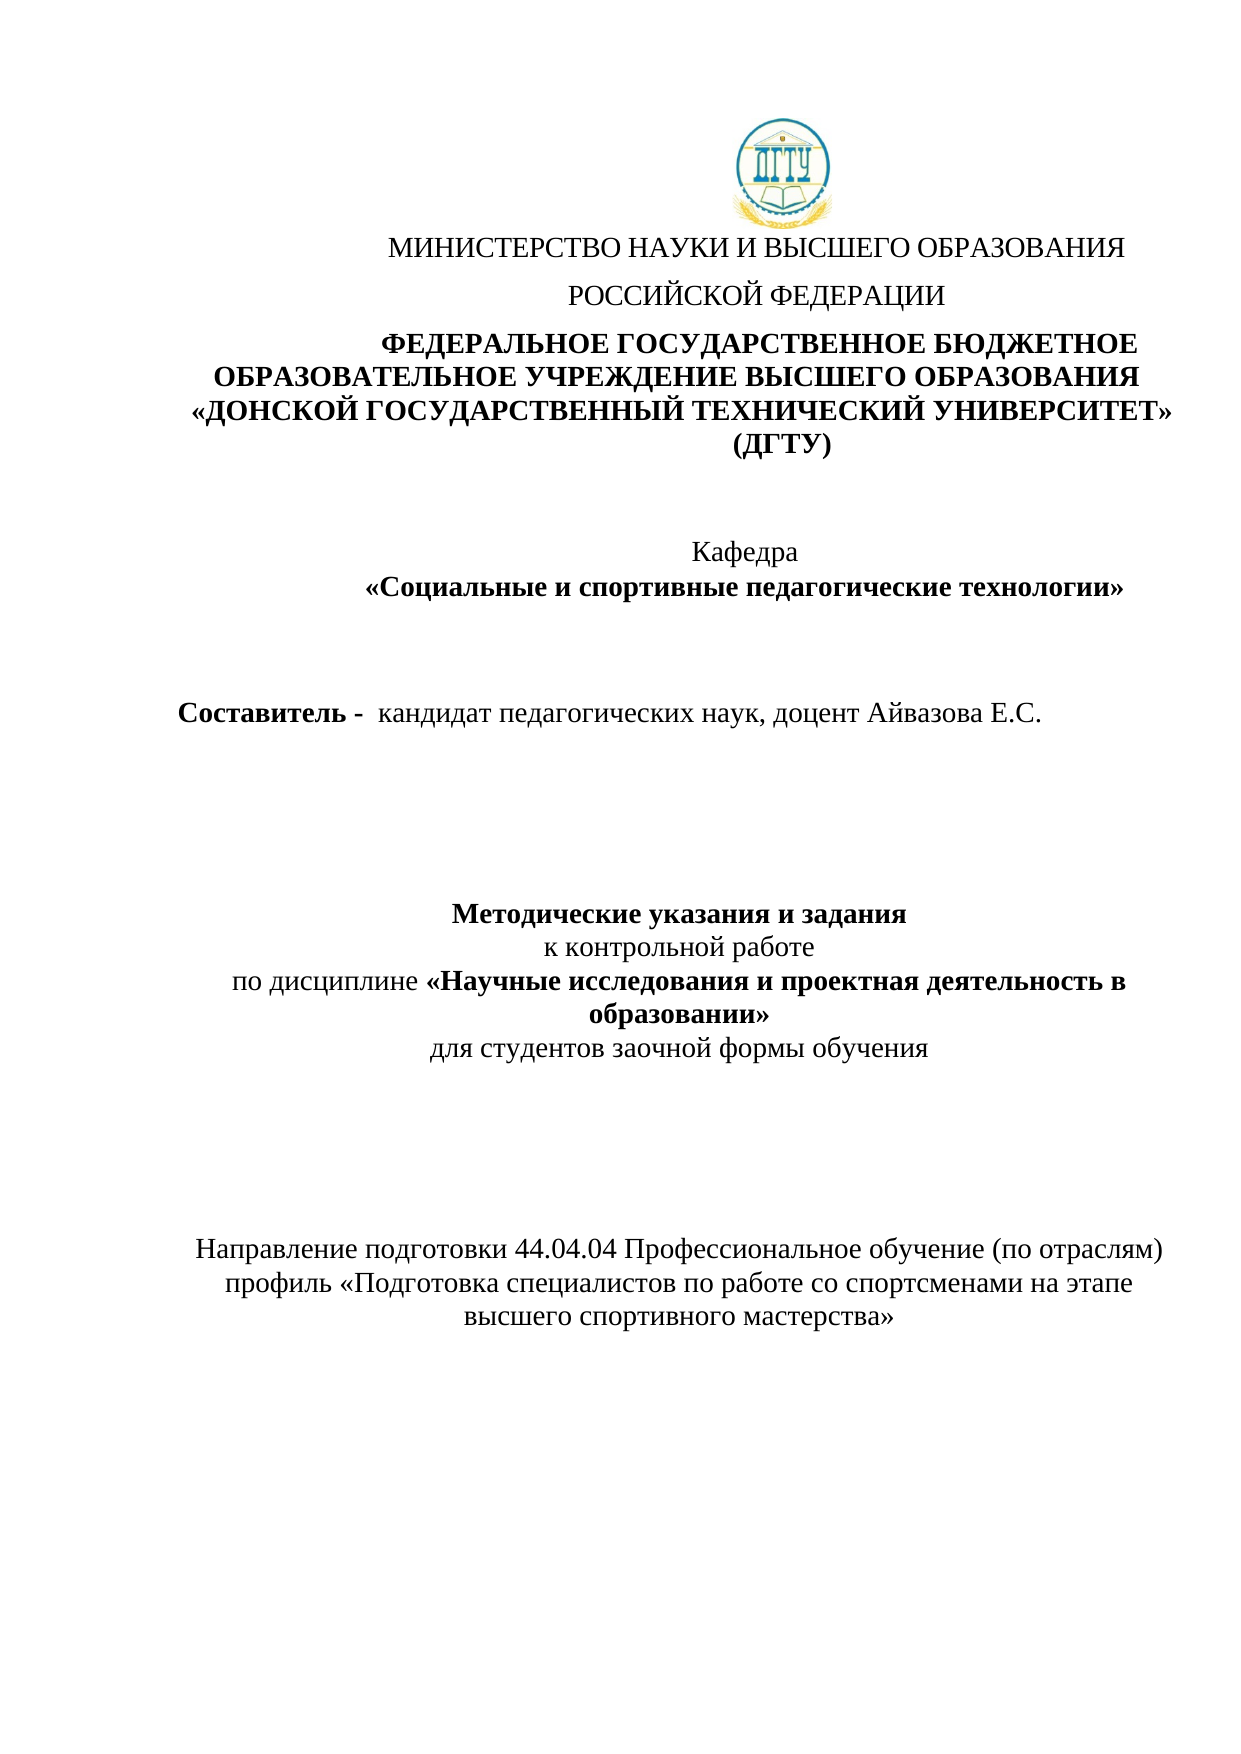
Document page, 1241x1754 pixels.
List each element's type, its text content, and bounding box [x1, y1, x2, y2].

table_cell Кафедра «Социальные и спортивные педагогические технологии» [176, 474, 1240, 637]
table_header МИНИСТЕРСТВО НАУКИ И ВЫСШЕГО ОБРАЗОВАНИЯ РОССИЙСКОЙ ФЕДЕРАЦИИ ФЕДЕРАЛЬНОЕ ГОСУДАРСТВЕННОЕ БЮДЖЕТНОЕ ОБРАЗОВАТЕЛЬНОЕ УЧРЕЖДЕНИЕ ВЫСШЕГО ОБРАЗОВАНИЯ «ДОНСКОЙ ГОСУДАРСТВЕННЫЙ ТЕХНИЧЕСКИЙ УНИВЕРСИТЕТ» (ДГТУ) [176, 118, 1240, 474]
text по дисциплине «Научные исследования и проектная деятельность в образовании» [177, 963, 1181, 1030]
text Направление подготовки 44.04.04 Профессиональное обучение (по отраслям) профиль «Подготовка специалистов по работе со спортсменами на этапе высшего спортивного мастерства» [177, 1231, 1181, 1332]
text для студентов заочной формы обучения [177, 1030, 1181, 1064]
text Составитель - кандидат педагогических наук, доцент Айвазова Е.С. [177, 695, 1181, 728]
picture [732, 118, 833, 229]
text к контрольной работе [177, 929, 1181, 963]
text Методические указания и задания [177, 896, 1181, 929]
